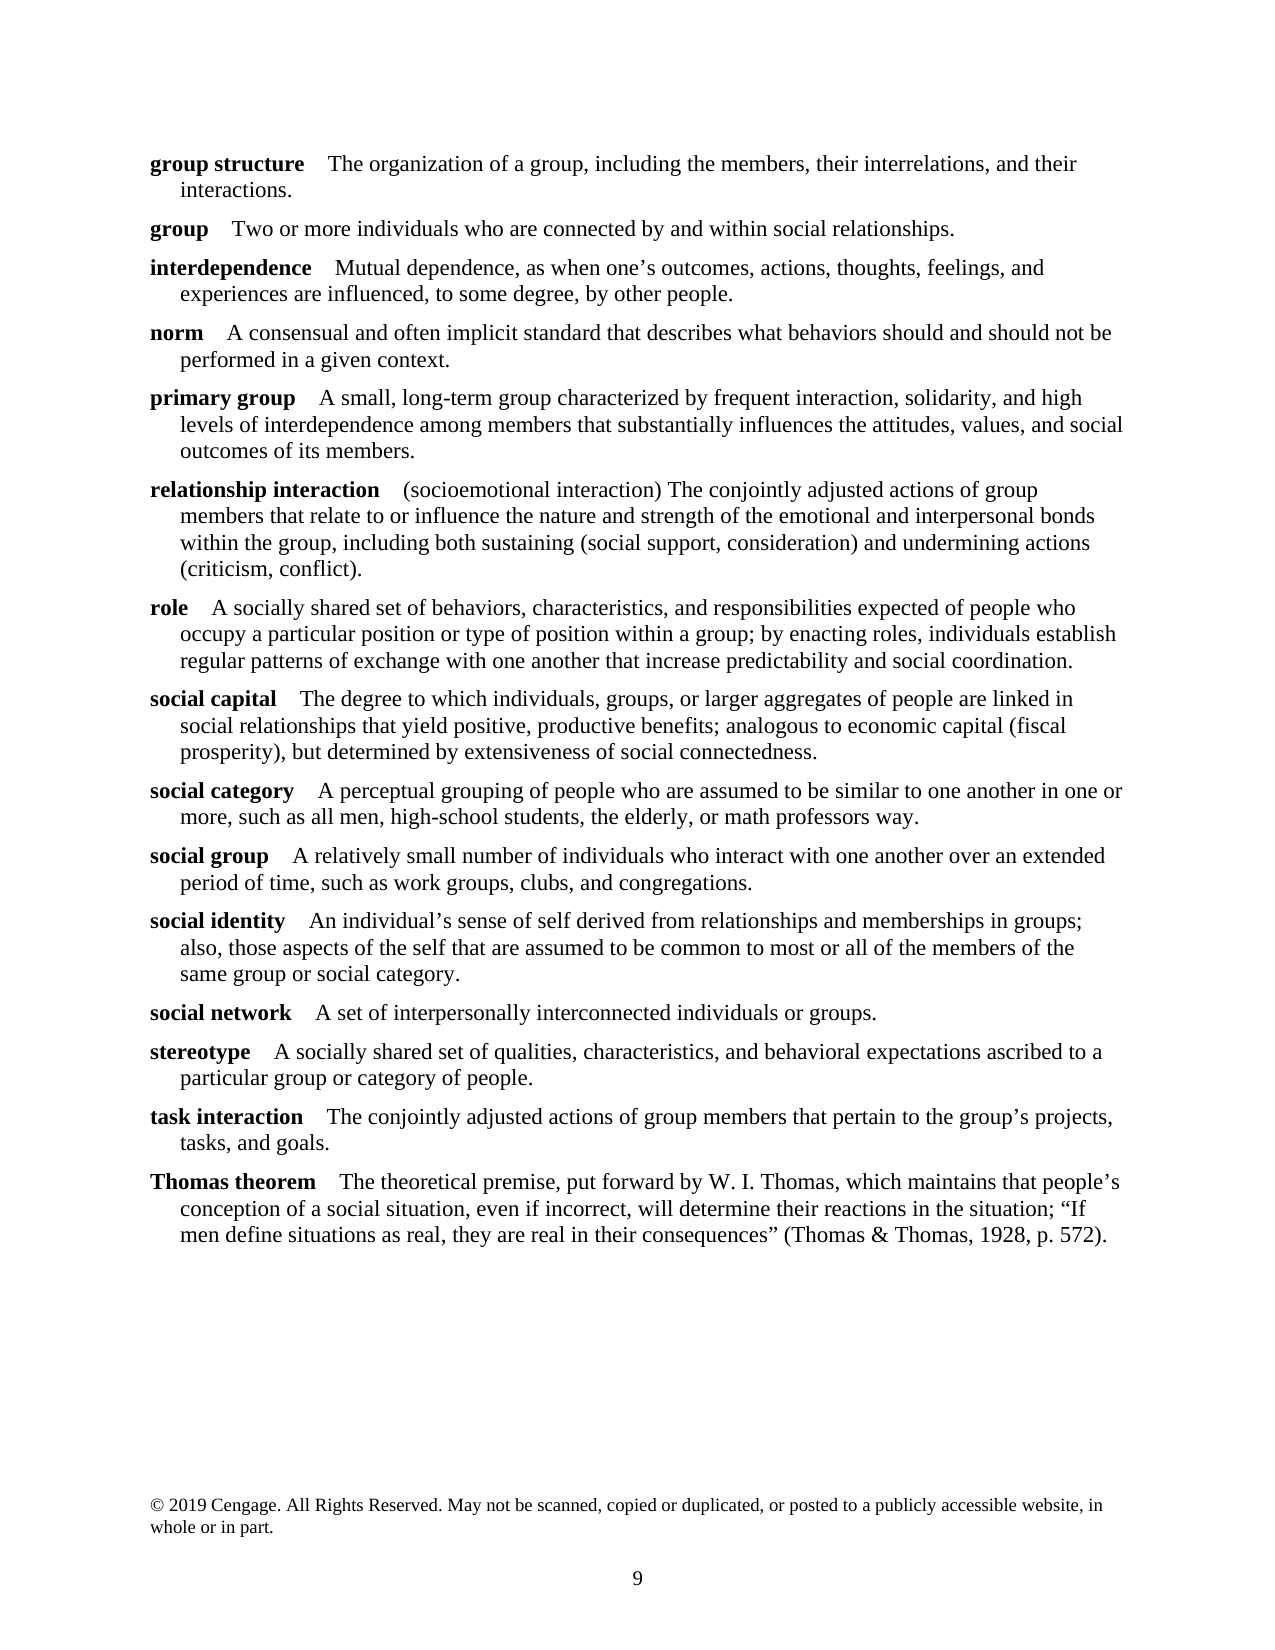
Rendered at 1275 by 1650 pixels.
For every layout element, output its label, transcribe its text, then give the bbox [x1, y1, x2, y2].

text relationship interaction (socioemotional interaction) The conjointly adjusted actions of group members that relate to or influence the nature and strength of the emotional and interpersonal bonds within the group, including both sustaining (social support, consideration) and undermining actions (criticism, conflict). [150, 476, 1125, 581]
text Thomas theorem The theoretical premise, put forward by W. I. Thomas, which maintains that people’s conception of a social situation, even if incorrect, will determine their reactions in the situation; “If men define situations as real, they are real in their consequences” (Thomas & Thomas, 1928, p. 572). [150, 1168, 1125, 1247]
text group Two or more individuals who are connected by and within social relationships. [150, 215, 1125, 242]
text social capital The degree to which individuals, groups, or larger aggregates of people are linked in social relationships that yield positive, productive benefits; analogous to economic capital (fiscal prosperity), but determined by extensiveness of social connectedness. [150, 686, 1125, 764]
text primary group A small, long-term group characterized by frequent interaction, solidarity, and high levels of interdependence among members that substantially influences the attitudes, values, and social outcomes of its members. [150, 384, 1125, 463]
text task interaction The conjointly adjusted actions of group members that pertain to the group’s projects, tasks, and goals. [150, 1103, 1125, 1156]
text social identity An individual’s sense of self derived from relationships and memberships in groups; also, those aspects of the self that are assumed to be common to most or all of the members of the same group or social category. [150, 907, 1125, 987]
text social category A perceptual grouping of people who are assumed to be similar to one another in one or more, such as all men, high-school students, the elderly, or math professors way. [150, 777, 1125, 830]
text role A socially shared set of behaviors, characteristics, and responsibilities expected of people who occupy a particular position or type of position within a group; by enacting roles, individuals establish regular patterns of exchange with one another that increase predictability and social coordination. [150, 594, 1125, 673]
text social network A set of interpersonally interconnected individuals or groups. [150, 999, 1125, 1025]
text norm A consensual and often implicit standard that describes what behaviors should and should not be performed in a given context. [150, 319, 1125, 372]
text stereotype A socially shared set of qualities, characteristics, and behavioral expectations ascribed to a particular group or category of people. [150, 1038, 1125, 1091]
text interdependence Mutual dependence, as when one’s outcomes, actions, thoughts, feelings, and experiences are influenced, to some degree, by other people. [150, 254, 1125, 307]
text social group A relatively small number of individuals who interact with one another over an extended period of time, such as work groups, clubs, and congregations. [150, 842, 1125, 895]
text group structure The organization of a group, including the members, their interrelations, and their interactions. [150, 150, 1125, 203]
